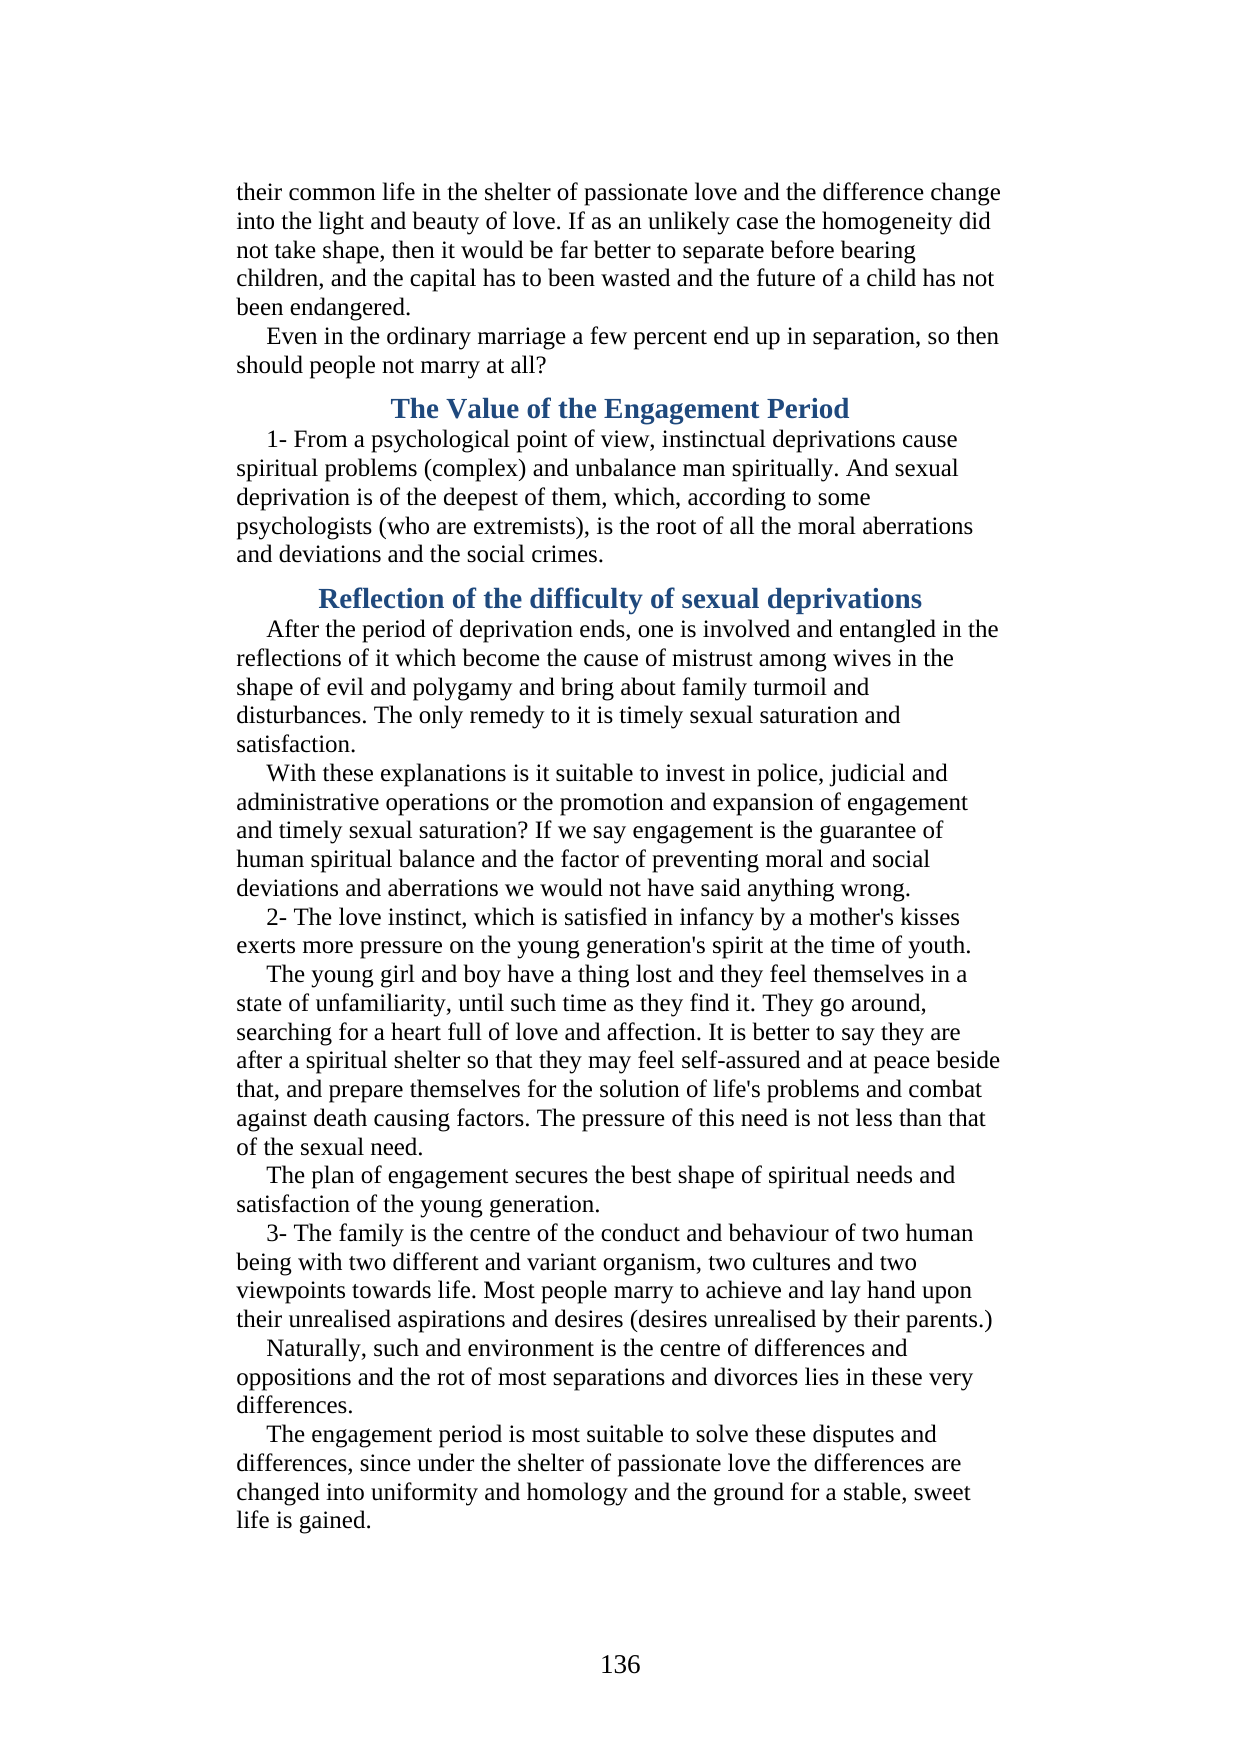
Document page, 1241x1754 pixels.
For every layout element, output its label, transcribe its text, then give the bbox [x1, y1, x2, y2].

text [236, 177, 1004, 321]
text 2- The love instinct, which is satisfied in infancy by a mother's kisses exerts more pressure on the young generation's spirit at the time of youth. [236, 902, 1004, 959]
text After the period of deprivation ends, one is involved and entangled in the reflections of it which become the cause of mistrust among wives in the shape of evil and polygamy and bring about family turmoil and disturbances. The only remedy to it is timely sexual saturation and satisfaction. [236, 614, 1004, 758]
text With these explanations is it suitable to invest in police, judicial and administrative operations or the promotion and expansion of engagement and timely sexual saturation? If we say engagement is the guarantee of human spiritual balance and the factor of preventing moral and social deviations and aberrations we would not have said anything wrong. [236, 758, 1004, 902]
text Naturally, such and environment is the centre of differences and oppositions and the rot of most separations and divorces lies in these very differences. [236, 1333, 1004, 1419]
text 1- From a psychological point of view, instinctual deprivations cause spiritual problems (complex) and unbalance man spiritually. And sexual deprivation is of the deepest of them, which, according to some psychologists (who are extremists), is the root of all the moral aberrations and deviations and the social crimes. [236, 424, 1004, 568]
text Even in the ordinary marriage a few percent end up in separation, so then should people not marry at all? [236, 321, 1004, 378]
text The engagement period is most suitable to solve these disputes and differences, since under the shelter of passionate love the differences are changed into uniformity and homology and the ground for a stable, sweet life is gained. [236, 1419, 1004, 1534]
text 3- The family is the centre of the conduct and behaviour of two human being with two different and variant organism, two cultures and two viewpoints towards life. Most people marry to achieve and lay hand upon their unrealised aspirations and desires (desires unrealised by their parents.) [236, 1218, 1004, 1333]
subtitle Reflection of the difficulty of sexual deprivations [236, 581, 1004, 614]
subtitle The Value of the Engagement Period [236, 391, 1004, 424]
text The young girl and boy have a thing lost and they feel themselves in a state of unfamiliarity, until such time as they find it. They go around, searching for a heart full of love and affection. It is better to say they are after a spiritual shelter so that they may feel self-assured and at peace beside that, and prepare themselves for the solution of life's problems and combat against death causing factors. The pressure of this need is not less than that of the sexual need. [236, 959, 1004, 1161]
text The plan of engagement secures the best shape of spiritual needs and satisfaction of the young generation. [236, 1161, 1004, 1218]
